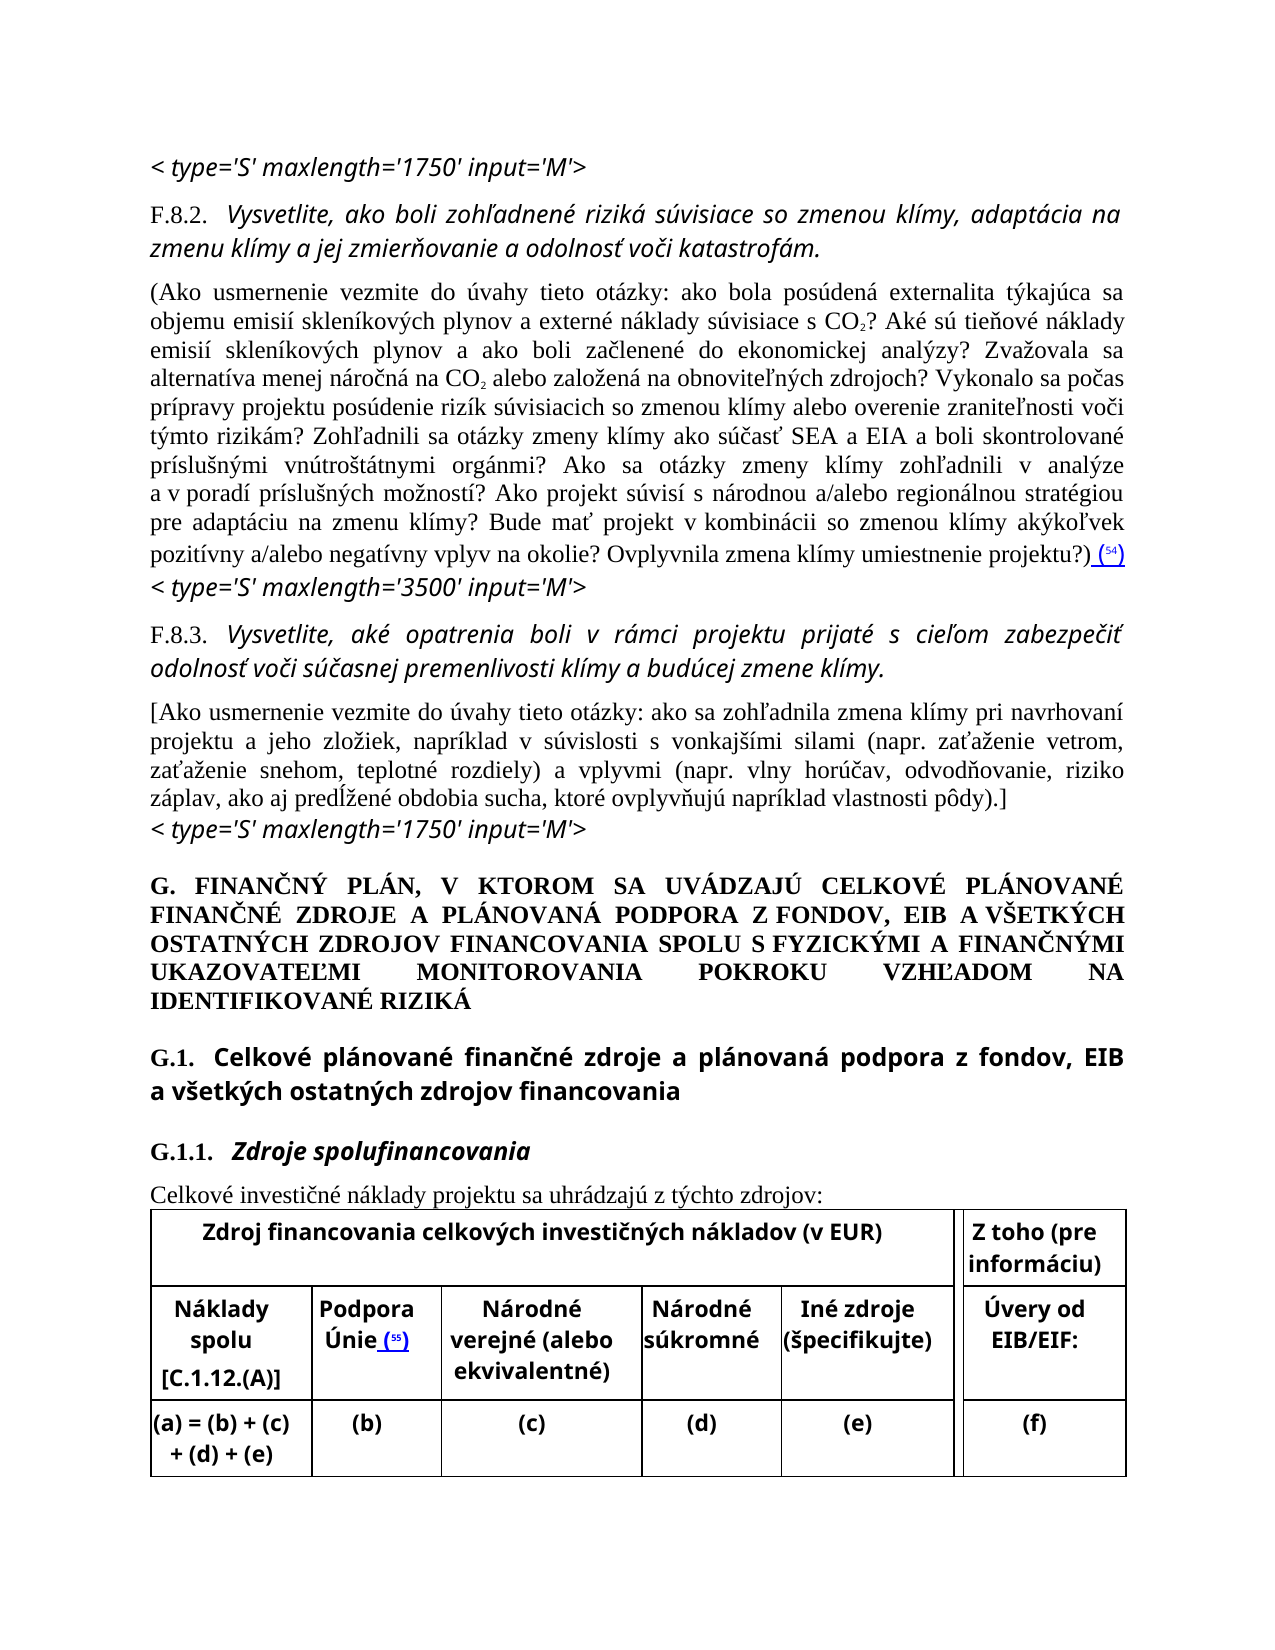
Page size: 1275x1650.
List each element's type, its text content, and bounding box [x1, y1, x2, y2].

table_cell (c) [442, 1401, 641, 1476]
text F.8.3. Vysvetlite, aké opatrenia boli v rámci projektu prijaté s cieľom zabezpečiť odolnosť voči súčasnej premenlivosti klímy a budúcej zmene klímy. [150, 617, 1125, 685]
table_cell (e) [782, 1401, 953, 1476]
table_header Z toho (pre informáciu) [964, 1210, 1125, 1285]
text [Ako usmernenie vezmite do úvahy tieto otázky: ako sa zohľadnila zmena klímy pri navrhovaní projektu a jeho zložiek, napríklad v súvislosti s vonkajšími silami (napr. zaťaženie vetrom, zaťaženie snehom, teplotné rozdiely) a vplyvmi (napr. vlny horúčav, odvodňovanie, riziko záplav, ako aj predĺžené obdobia sucha, ktoré ovplyvňujú napríklad vlastnosti pôdy).] [150, 697, 1125, 812]
table_header Zdroj financovania celkových investičných nákladov (v EUR) [152, 1210, 953, 1285]
table_cell (f) [964, 1401, 1125, 1476]
text < type='S' maxlength='3500' input='M'> [150, 570, 1125, 604]
text (Ako usmernenie vezmite do úvahy tieto otázky: ako bola posúdená externalita týkajúca sa objemu emisií skleníkových plynov a externé náklady súvisiace s CO2? Aké sú tieňové náklady emisií skleníkových plynov a ako boli začlenené do ekonomickej analýzy? Zvažovala sa alternatíva menej náročná na CO2 alebo založená na obnoviteľných zdrojoch? Vykonalo sa počas prípravy projektu posúdenie rizík súvisiacich so zmenou klímy alebo overenie zraniteľnosti voči týmto rizikám? Zohľadnili sa otázky zmeny klímy ako súčasť SEA a EIA a boli skontrolované príslušnými vnútroštátnymi orgánmi? Ako sa otázky zmeny klímy zohľadnili v analýze a v poradí príslušných možností? Ako projekt súvisí s národnou a/alebo regionálnou stratégiou pre adaptáciu na zmenu klímy? Bude mať projekt v kombinácii so zmenou klímy akýkoľvek pozitívny a/alebo negatívny vplyv na okolie? Ovplyvnila zmena klímy umiestnenie projektu?) (54) [150, 277, 1125, 570]
text Celkové investičné náklady projektu sa uhrádzajú z týchto zdrojov: [150, 1180, 1125, 1208]
text F.8.2. Vysvetlite, ako boli zohľadnené riziká súvisiace so zmenou klímy, adaptácia na zmenu klímy a jej zmierňovanie a odolnosť voči katastrofám. [150, 197, 1125, 265]
text G.1. Celkové plánované finančné zdroje a plánovaná podpora z fondov, EIB a všetkých ostatných zdrojov financovania [150, 1040, 1125, 1108]
text G.1.1. Zdroje spolufinancovania [150, 1133, 1125, 1167]
table_cell Iné zdroje (špecifikujte) [782, 1287, 953, 1399]
table_cell (b) [313, 1401, 441, 1476]
table_cell Úvery od EIB/EIF: [964, 1287, 1125, 1399]
table_cell Národné verejné (alebo ekvivalentné) [442, 1287, 641, 1399]
table_cell (a) = (b) + (c) + (d) + (e) [152, 1401, 311, 1476]
table_cell Náklady spolu [C.1.12.(A)] [152, 1287, 311, 1399]
table_header [955, 1210, 963, 1476]
text G. FINANČNÝ PLÁN, V KTOROM SA UVÁDZAJÚ CELKOVÉ PLÁNOVANÉ FINANČNÉ ZDROJE A PLÁNOVANÁ PODPORA Z FONDOV, EIB A VŠETKÝCH OSTATNÝCH ZDROJOV FINANCOVANIA SPOLU S FYZICKÝMI A FINANČNÝMI UKAZOVATEĽMI MONITOROVANIA POKROKU VZHĽADOM NA IDENTIFIKOVANÉ RIZIKÁ [150, 871, 1125, 1015]
table_cell Podpora Únie (55) [313, 1287, 441, 1399]
text < type='S' maxlength='1750' input='M'> [150, 812, 1125, 846]
table_cell (d) [643, 1401, 781, 1476]
text < type='S' maxlength='1750' input='M'> [150, 150, 1125, 184]
table_cell Národné súkromné [643, 1287, 781, 1399]
